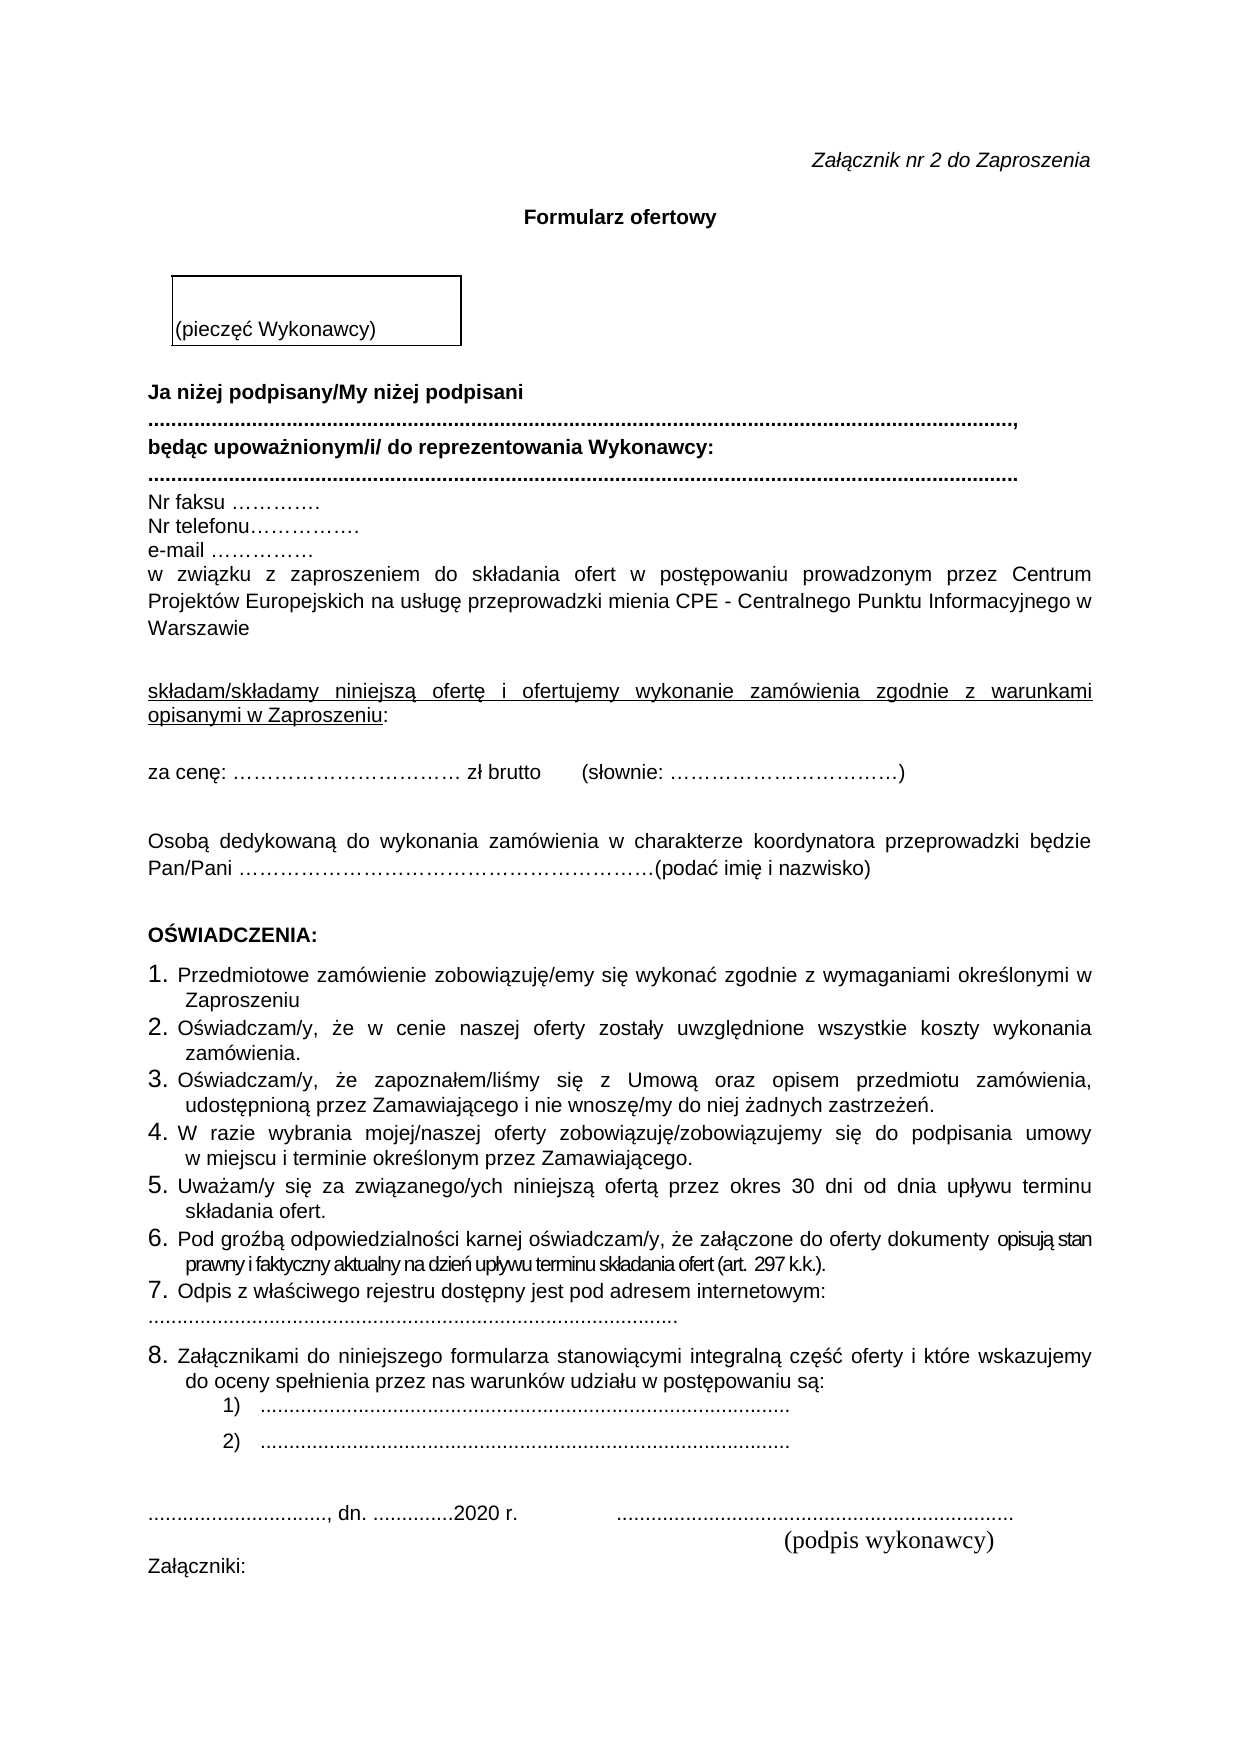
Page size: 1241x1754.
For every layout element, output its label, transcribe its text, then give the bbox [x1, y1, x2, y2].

list Uważam/y się za związanego/ych niniejszą ofertą przez okres 30 dni od dnia upływu terminu składania ofert. [148, 1170, 1093, 1223]
text Ja niżej podpisany/My niżej podpisani [148, 379, 1093, 403]
text Załącznik nr 2 do Zaproszenia [148, 148, 1093, 172]
list Pod groźbą odpowiedzialności karnej oświadczam/y, że załączone do oferty dokumenty opisują stan prawny i faktyczny aktualny na dzień upływu terminu składania ofert (art. 297 k.k.). [148, 1223, 1093, 1275]
text ......................................................................................................................................................, [148, 407, 1093, 431]
text składam/składamy niniejszą ofertę i ofertujemy wykonanie zamówienia zgodnie z warunkami opisanymi w Zaproszeniu: [148, 679, 1093, 700]
text Załączniki: [148, 1554, 1093, 1578]
text ....................................................................................................................................................... [148, 462, 1093, 486]
list Oświadczam/y, że w cenie naszej oferty zostały uwzględnione wszystkie koszty wykonania zamówienia. [148, 1012, 1093, 1064]
text Nr faksu …………. [148, 489, 1093, 513]
text składam/składamy niniejszą ofertę i ofertujemy wykonanie zamówienia zgodnie z warunkami opisanymi w Zaproszeniu: [148, 701, 1093, 727]
text (pieczęć Wykonawcy) [173, 314, 460, 343]
text ..............................., dn. ..............2020 r. ..................................................................... [148, 1501, 1093, 1526]
text OŚWIADCZENIA: [148, 923, 1093, 947]
text za cenę: …………………………… zł brutto (słownie: ……………………………) [148, 760, 1093, 784]
list Załącznikami do niniejszego formularza stanowiącymi integralną część oferty i które wskazujemy do oceny spełnienia przez nas warunków udziału w postępowaniu są: [148, 1340, 1093, 1393]
list ............................................................................................ [222, 1429, 1093, 1453]
text e-mail …………… [148, 537, 1093, 561]
text w związku z zaproszeniem do składania ofert w postępowaniu prowadzonym przez Centrum Projektów Europejskich na usługę przeprowadzki mienia CPE - Centralnego Punktu Informacyjnego w Warszawie [148, 561, 1093, 639]
list Przedmiotowe zamówienie zobowiązuję/emy się wykonać zgodnie z wymaganiami określonymi w Zaproszeniu [148, 959, 1093, 1012]
text Osobą dedykowaną do wykonania zamówienia w charakterze koordynatora przeprowadzki będzie Pan/Pani ……………………………………………………(podać imię i nazwisko) [148, 829, 1093, 880]
text ............................................................................................ [148, 1304, 1093, 1328]
list W razie wybrania mojej/naszej oferty zobowiązuję/zobowiązujemy się do podpisania umowy w miejscu i terminie określonym przez Zamawiającego. [148, 1117, 1093, 1170]
list ............................................................................................ [222, 1393, 1093, 1417]
text Formularz ofertowy [148, 205, 1093, 229]
text Nr telefonu……………. [148, 513, 1093, 537]
list Oświadczam/y, że zapoznałem/liśmy się z Umową oraz opisem przedmiotu zamówienia, udostępnioną przez Zamawiającego i nie wnoszę/my do niej żadnych zastrzeżeń. [148, 1064, 1093, 1117]
list Odpis z właściwego rejestru dostępny jest pod adresem internetowym: [148, 1275, 1093, 1304]
text (podpis wykonawcy) [148, 1526, 1093, 1554]
text będąc upoważnionym/i/ do reprezentowania Wykonawcy: [148, 434, 1093, 458]
